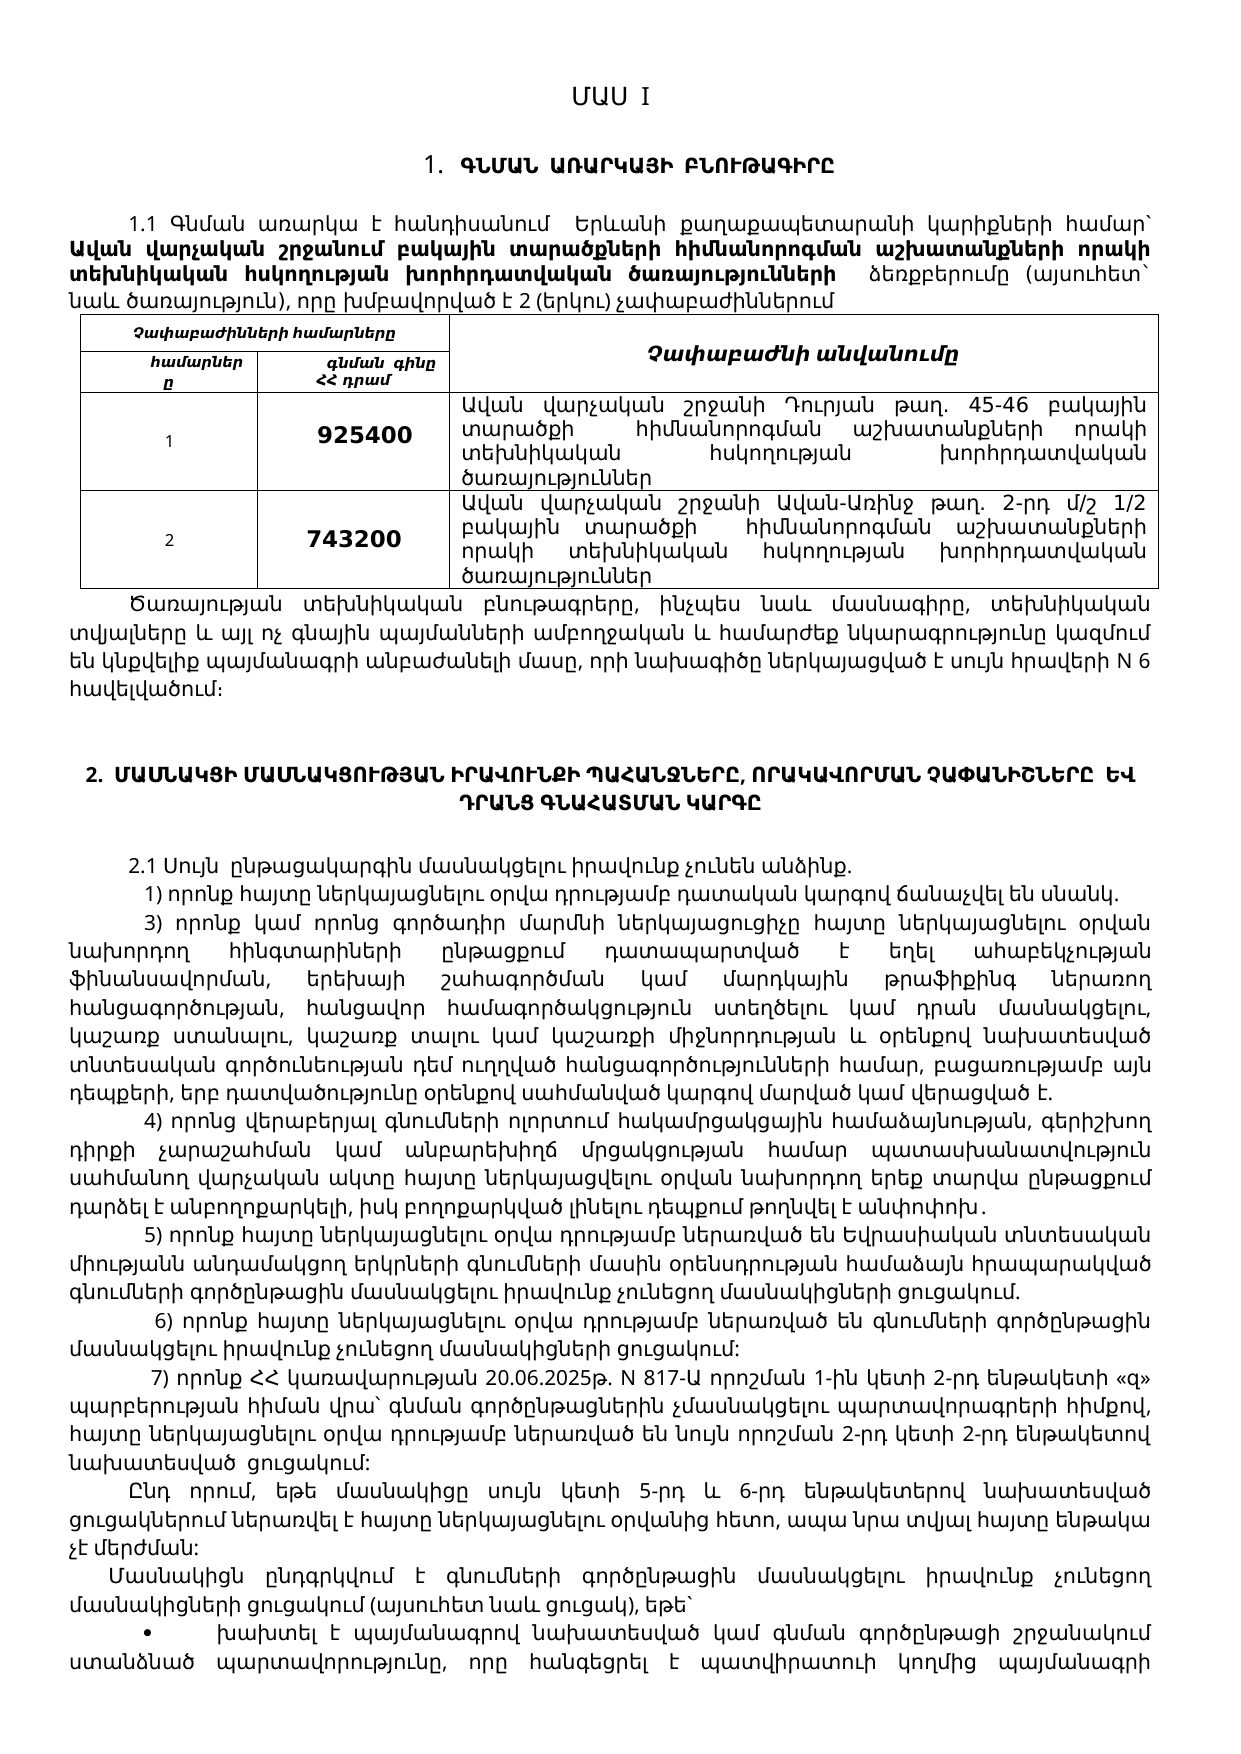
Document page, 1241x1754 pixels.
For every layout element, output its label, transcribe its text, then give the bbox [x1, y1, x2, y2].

list ԳՆՄԱՆ ԱՌԱՐԿԱՅԻ ԲՆՈՒԹԱԳԻՐԸ [106, 146, 1152, 180]
table_cell Ավան վարչական շրջանի Դուրյան թաղ. 45-46 բակային տարածքի հիմնանորոգման աշխատանքների որակի տեխնիկական հսկողության խորհրդատվական ծառայություններ [450, 393, 1158, 490]
table_cell 925400 [258, 393, 449, 490]
text 3) որոնք կամ որոնց գործադիր մարմնի ներկայացուցիչը հայտը ներկայացնելու օրվան նախորդող հինգտարիների ընթացքում դատապարտված է եղել ահաբեկչության ֆինանսավորման, երեխայի շահագործման կամ մարդկային թրաֆիքինգ ներառող հանցագործության, հանցավոր համագործակցություն ստեղծելու կամ դրան մասնակցելու, կաշառք ստանալու, կաշառք տալու կամ կաշառքի միջնորդության և օրենքով նախատեսված տնտեսական գործունեության դեմ ուղղված հանցագործությունների համար, բացառությամբ այն դեպքերի, երբ դատվածությունը օրենքով սահմանված կարգով մարված կամ վերացված է. [69, 908, 1152, 1107]
text 2.1 Սույն ընթացակարգին մասնակցելու իրավունք չունեն անձինք. [69, 851, 1152, 879]
text Մասնակիցն ընդգրկվում է գնումների գործընթացին մասնակցելու իրավունք չունեցող մասնակիցների ցուցակում (այսուհետ նաև ցուցակ), եթե` [69, 1562, 1152, 1618]
text ՄԱՍ I [69, 78, 1152, 112]
text 4) որոնց վերաբերյալ գնումների ոլորտում հակամրցակցային համաձայնության, գերիշխող դիրքի չարաշահման կամ անբարեխիղճ մրցակցության համար պատասխանատվություն սահմանող վարչական ակտը հայտը ներկայացվելու օրվան նախորդող երեք տարվա ընթացքում դարձել է անբողոքարկելի, իսկ բողոքարկված լինելու դեպքում թողնվել է անփոփոխ․ [69, 1107, 1152, 1220]
table_cell գնման գինը ՀՀ դրամ [258, 352, 449, 392]
table_cell համարները [81, 352, 257, 392]
table_header Չափաբաժնի անվանումը [450, 315, 1158, 392]
text 5) որոնք հայտը ներկայացնելու օրվա դրությամբ ներառված են Եվրասիական տնտեսական միությանն անդամակցող երկրների գնումների մասին օրենսդրության համաձայն հրապարակված գնումների գործընթացին մասնակցելու իրավունք չունեցող մասնակիցների ցուցակում. [69, 1220, 1152, 1306]
subtitle 1.1 Գնման առարկա է հանդիսանում Երևանի քաղաքապետարանի կարիքների համար` Ավան վարչական շրջանում բակային տարածքների հիմնանորոգման աշխատանքների որակի տեխնիկական հսկողության խորհրդատվական ծառայությունների ձեռքբերումը (այսուհետ` նաև ծառայություն), որը խմբավորված է 2 (երկու) չափաբաժիններում [69, 209, 1152, 314]
text 1) որոնք հայտը ներկայացնելու օրվա դրությամբ դատական կարգով ճանաչվել են սնանկ. [69, 879, 1152, 908]
table_cell Ավան վարչական շրջանի Ավան-Առինջ թաղ. 2-րդ մ/շ 1/2 բակային տարածքի հիմնանորոգման աշխատանքների որակի տեխնիկական հսկողության խորհրդատվական ծառայություններ [450, 491, 1158, 588]
table_cell 1 [81, 393, 257, 490]
text 2. ՄԱՍՆԱԿՑԻ ՄԱՍՆԱԿՑՈՒԹՅԱՆ ԻՐԱՎՈՒՆՔԻ ՊԱՀԱՆՋՆԵՐԸ, ՈՐԱԿԱՎՈՐՄԱՆ ՉԱՓԱՆԻՇՆԵՐԸ ԵՎ ԴՐԱՆՑ ԳՆԱՀԱՏՄԱՆ ԿԱՐԳԸ [69, 760, 1152, 817]
text 7) որոնք ՀՀ կառավարության 20.06.2025թ. N 817-Ա որոշման 1-ին կետի 2-րդ ենթակետի «զ» պարբերության հիման վրա՝ գնման գործընթացներին չմասնակցելու պարտավորագրերի հիմքով, հայտը ներկայացնելու օրվա դրությամբ ներառված են նույն որոշման 2-րդ կետի 2-րդ ենթակետով նախատեսված ցուցակում: [69, 1363, 1152, 1476]
table_cell 2 [81, 491, 257, 588]
text Ընդ որում, եթե մասնակիցը սույն կետի 5-րդ և 6-րդ ենթակետերով նախատեսված ցուցակներում ներառվել է հայտը ներկայացնելու օրվանից հետո, ապա նրա տվյալ հայտը ենթակա չէ մերժման: [69, 1476, 1152, 1562]
text Ծառայության տեխնիկական բնութագրերը, ինչպես նաև մասնագիրը, տեխնիկական տվյալները և այլ ոչ գնային պայմանների ամբողջական և համարժեք նկարագրությունը կազմում են կնքվելիք պայմանագրի անբաժանելի մասը, որի նախագիծը ներկայացված է սույն հրավերի N 6 հավելվածում։ [69, 589, 1152, 703]
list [69, 1618, 1152, 1675]
text 6) որոնք հայտը ներկայացնելու օրվա դրությամբ ներառված են գնումների գործընթացին մասնակցելու իրավունք չունեցող մասնակիցների ցուցակում: [69, 1306, 1152, 1363]
table_cell 743200 [258, 491, 449, 588]
table_header Չափաբաժինների համարները [81, 315, 449, 351]
